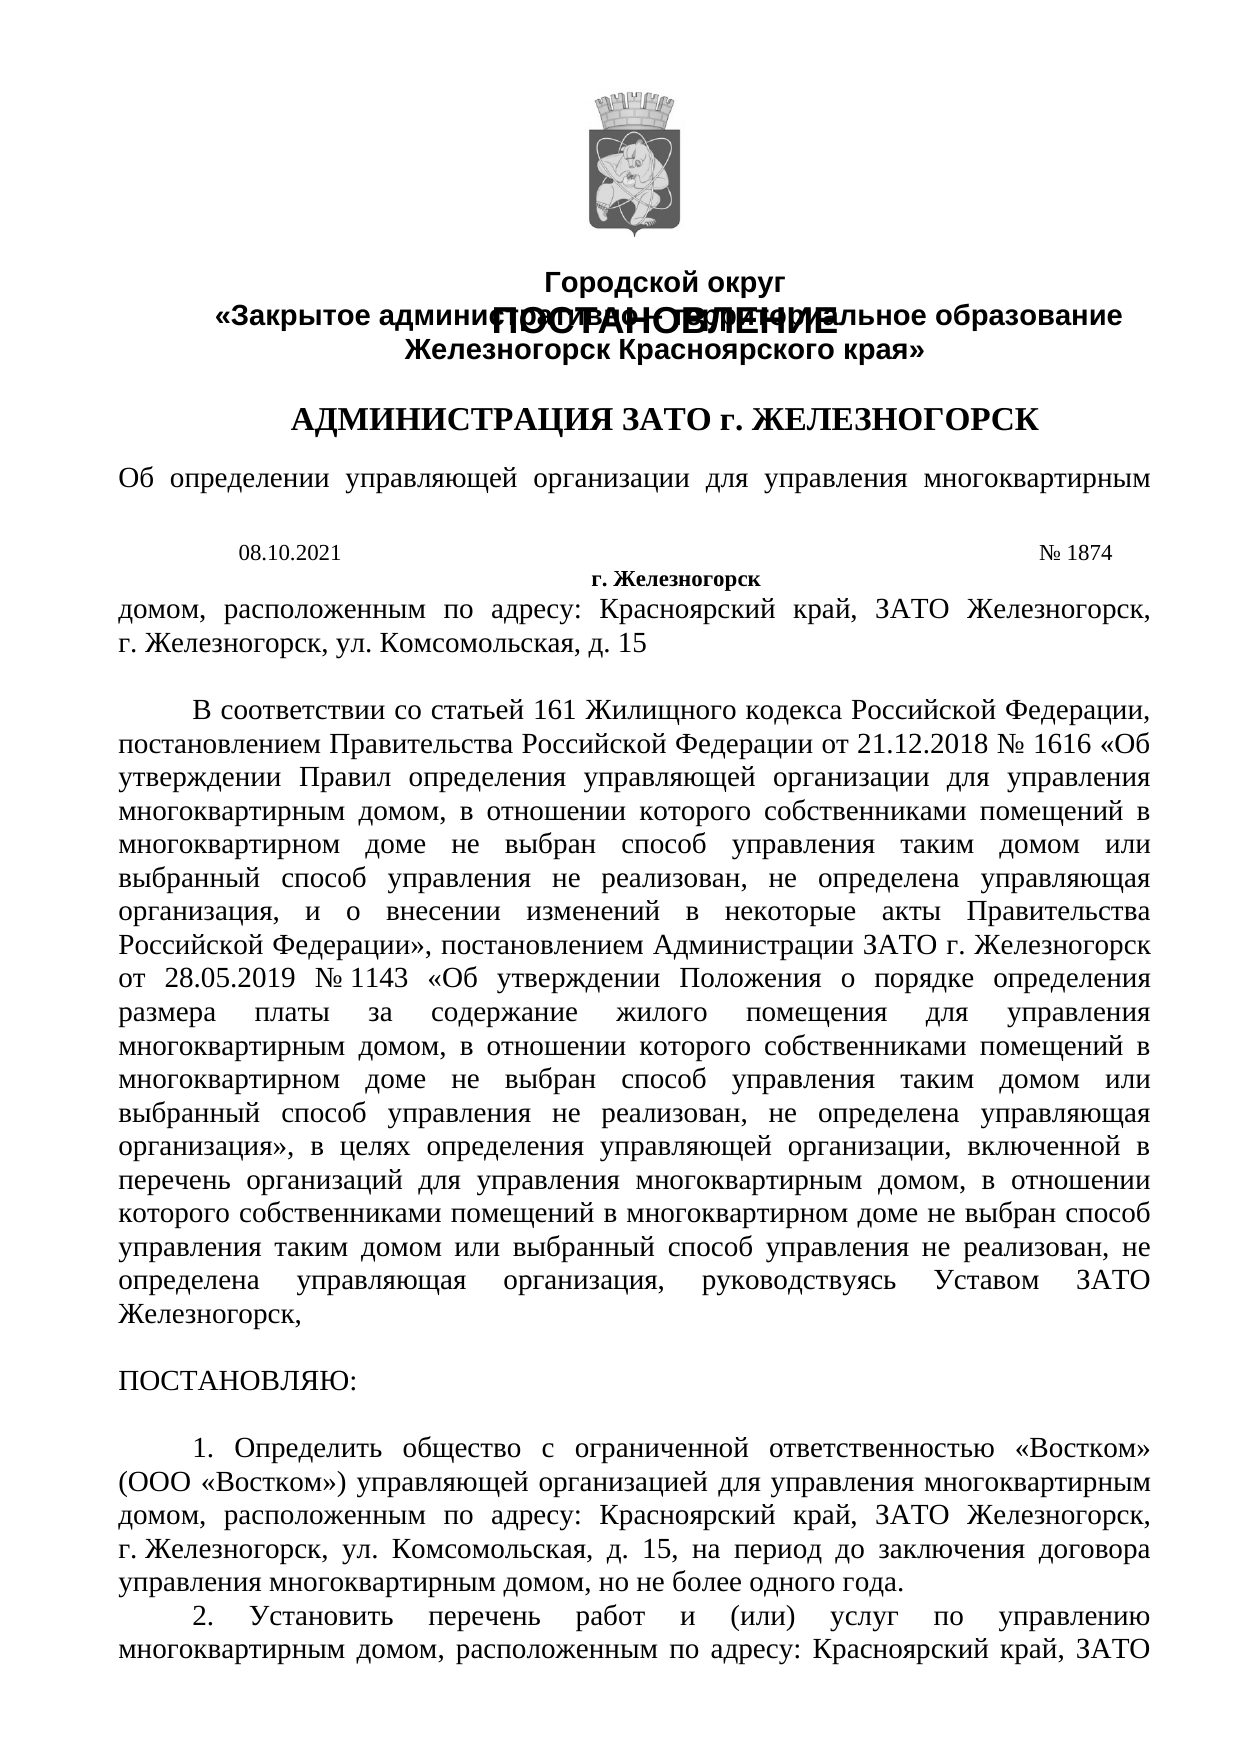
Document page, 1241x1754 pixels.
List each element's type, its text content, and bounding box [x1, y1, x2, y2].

text Городской округ [149, 265, 1180, 298]
text г. Железногорск [166, 565, 1186, 592]
text ПОСТАНОВЛЕНИЕ [149, 298, 1180, 341]
text «Закрытое административно – территориальное образование Железногорск Красноярского края» [149, 341, 1180, 365]
text В соответствии со статьей 161 Жилищного кодекса Российской Федерации, постановлением Правительства Российской Федерации от 21.12.2018 № 1616 «Об утверждении Правил определения управляющей организации для управления многоквартирным домом, в отношении которого собственниками помещений в многоквартирном доме не выбран способ управления таким домом или выбранный способ управления не реализован, не определена управляющая организация, и о внесении изменений в некоторые акты Правительства Российской Федерации», постановлением Администрации ЗАТО г. Железногорск от 28.05.2019 № 1143 «Об утверждении Положения о порядке определения размера платы за содержание жилого помещения для управления многоквартирным домом, в отношении которого собственниками помещений в многоквартирном доме не выбран способ управления таким домом или выбранный способ управления не реализован, не определена управляющая организация», в целях определения управляющей организации, включенной в перечень организаций для управления многоквартирным домом, в отношении которого собственниками помещений в многоквартирном доме не выбран способ управления таким домом или выбранный способ управления не реализован, не определена управляющая организация, руководствуясь Уставом ЗАТО Железногорск, [118, 692, 1152, 1329]
title 1. Определить общество с ограниченной ответственностью «Востком» (ООО «Востком») управляющей организацией для управления многоквартирным домом, расположенным по адресу: Красноярский край, ЗАТО Железногорск, г. Железногорск, ул. Комсомольская, д. 15, на период до заключения договора управления многоквартирным домом, но не более одного года. [118, 1430, 1152, 1598]
title Об определении управляющей организации для управления многоквартирным домом, расположенным по адресу: Красноярский край, ЗАТО Железногорск, г. Железногорск, ул. Комсомольская, д. 15 [118, 305, 1152, 659]
text 08.10.2021 № 1874 [166, 539, 1186, 565]
subtitle АДМИНИСТРАЦИЯ ЗАТО г. ЖЕЛЕЗНОГОРСК [149, 399, 1180, 437]
title ПОСТАНОВЛЯЮ: [118, 1363, 1152, 1397]
